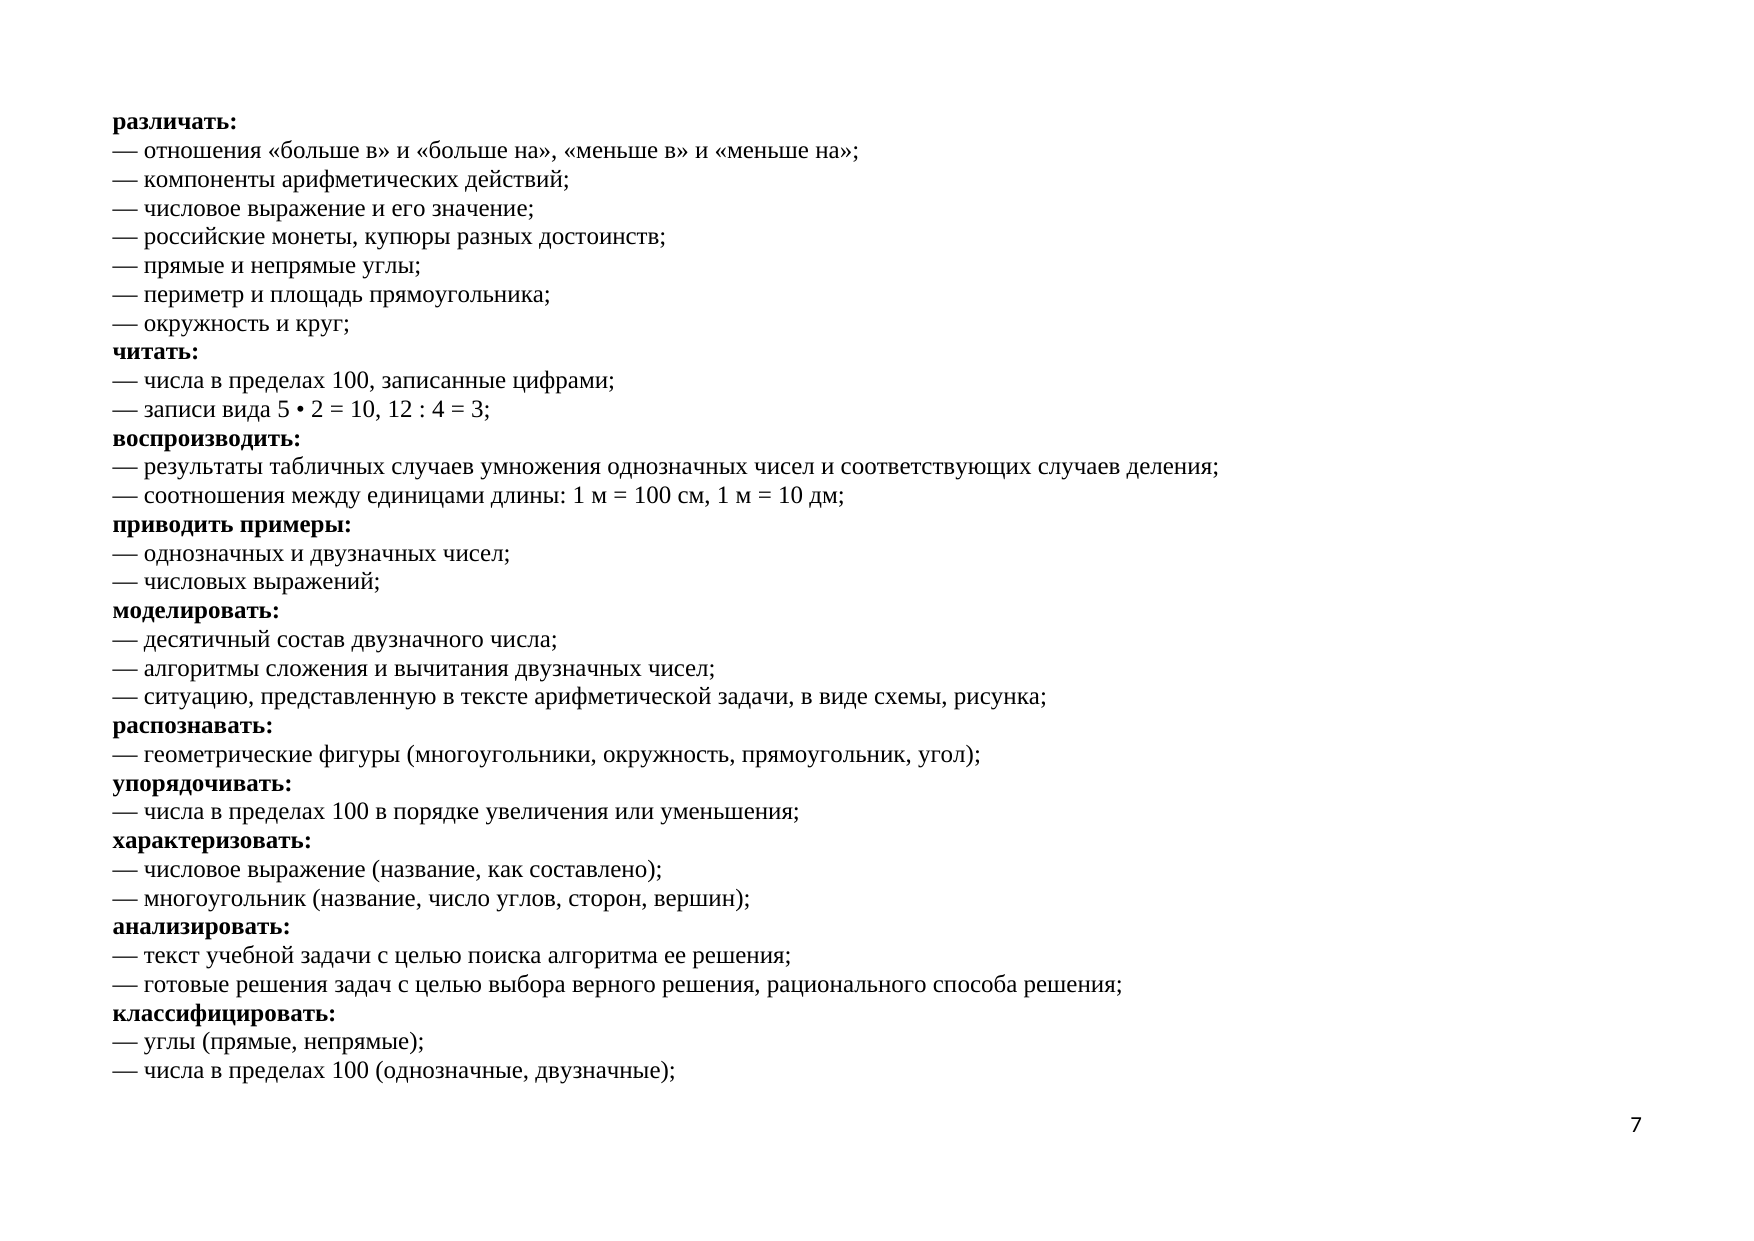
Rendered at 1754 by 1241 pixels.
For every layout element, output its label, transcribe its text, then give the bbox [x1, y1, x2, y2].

text — углы (прямые, непрямые); [112, 1026, 1642, 1055]
text — российские монеты, купюры разных достоинств; [112, 221, 1642, 250]
text различать: [112, 106, 1642, 135]
text — готовые решения задач с целью выбора верного решения, рационального способа решения; [112, 969, 1642, 998]
text приводить примеры: [112, 509, 1642, 538]
text — текст учебной задачи с целью поиска алгоритма ее решения; [112, 940, 1642, 969]
text — записи вида 5 • 2 = 10, 12 : 4 = 3; [112, 394, 1642, 423]
text упорядочивать: [112, 768, 1642, 796]
text — окружность и круг; [112, 308, 1642, 336]
text — геометрические фигуры (многоугольники, окружность, прямоугольник, угол); [112, 739, 1642, 768]
text — числовых выражений; [112, 566, 1642, 595]
text — отношения «больше в» и «больше на», «меньше в» и «меньше на»; [112, 135, 1642, 164]
text — числа в пределах 100 (однозначные, двузначные); [112, 1055, 1642, 1084]
text — соотношения между единицами длины: 1 м = 100 см, 1 м = 10 дм; [112, 480, 1642, 509]
text распознавать: [112, 710, 1642, 739]
text воспроизводить: [112, 423, 1642, 451]
text — компоненты арифметических действий; [112, 164, 1642, 193]
text — результаты табличных случаев умножения однозначных чисел и соответствующих случаев деления; [112, 451, 1642, 480]
text — однозначных и двузначных чисел; [112, 538, 1642, 566]
text — числа в пределах 100, записанные цифрами; [112, 365, 1642, 394]
text читать: [112, 336, 1642, 365]
text моделировать: [112, 595, 1642, 624]
text — периметр и площадь прямоугольника; [112, 279, 1642, 308]
text — ситуацию, представленную в тексте арифметической задачи, в виде схемы, рисунка; [112, 681, 1642, 710]
text — десятичный состав двузначного числа; [112, 624, 1642, 653]
text — числовое выражение и его значение; [112, 193, 1642, 221]
text — алгоритмы сложения и вычитания двузначных чисел; [112, 653, 1642, 681]
text — многоугольник (название, число углов, сторон, вершин); [112, 883, 1642, 911]
text — прямые и непрямые углы; [112, 250, 1642, 279]
text классифицировать: [112, 998, 1642, 1026]
text анализировать: [112, 911, 1642, 940]
text — числовое выражение (название, как составлено); [112, 854, 1642, 883]
text — числа в пределах 100 в порядке увеличения или уменьшения; [112, 796, 1642, 825]
text характеризовать: [112, 825, 1642, 854]
